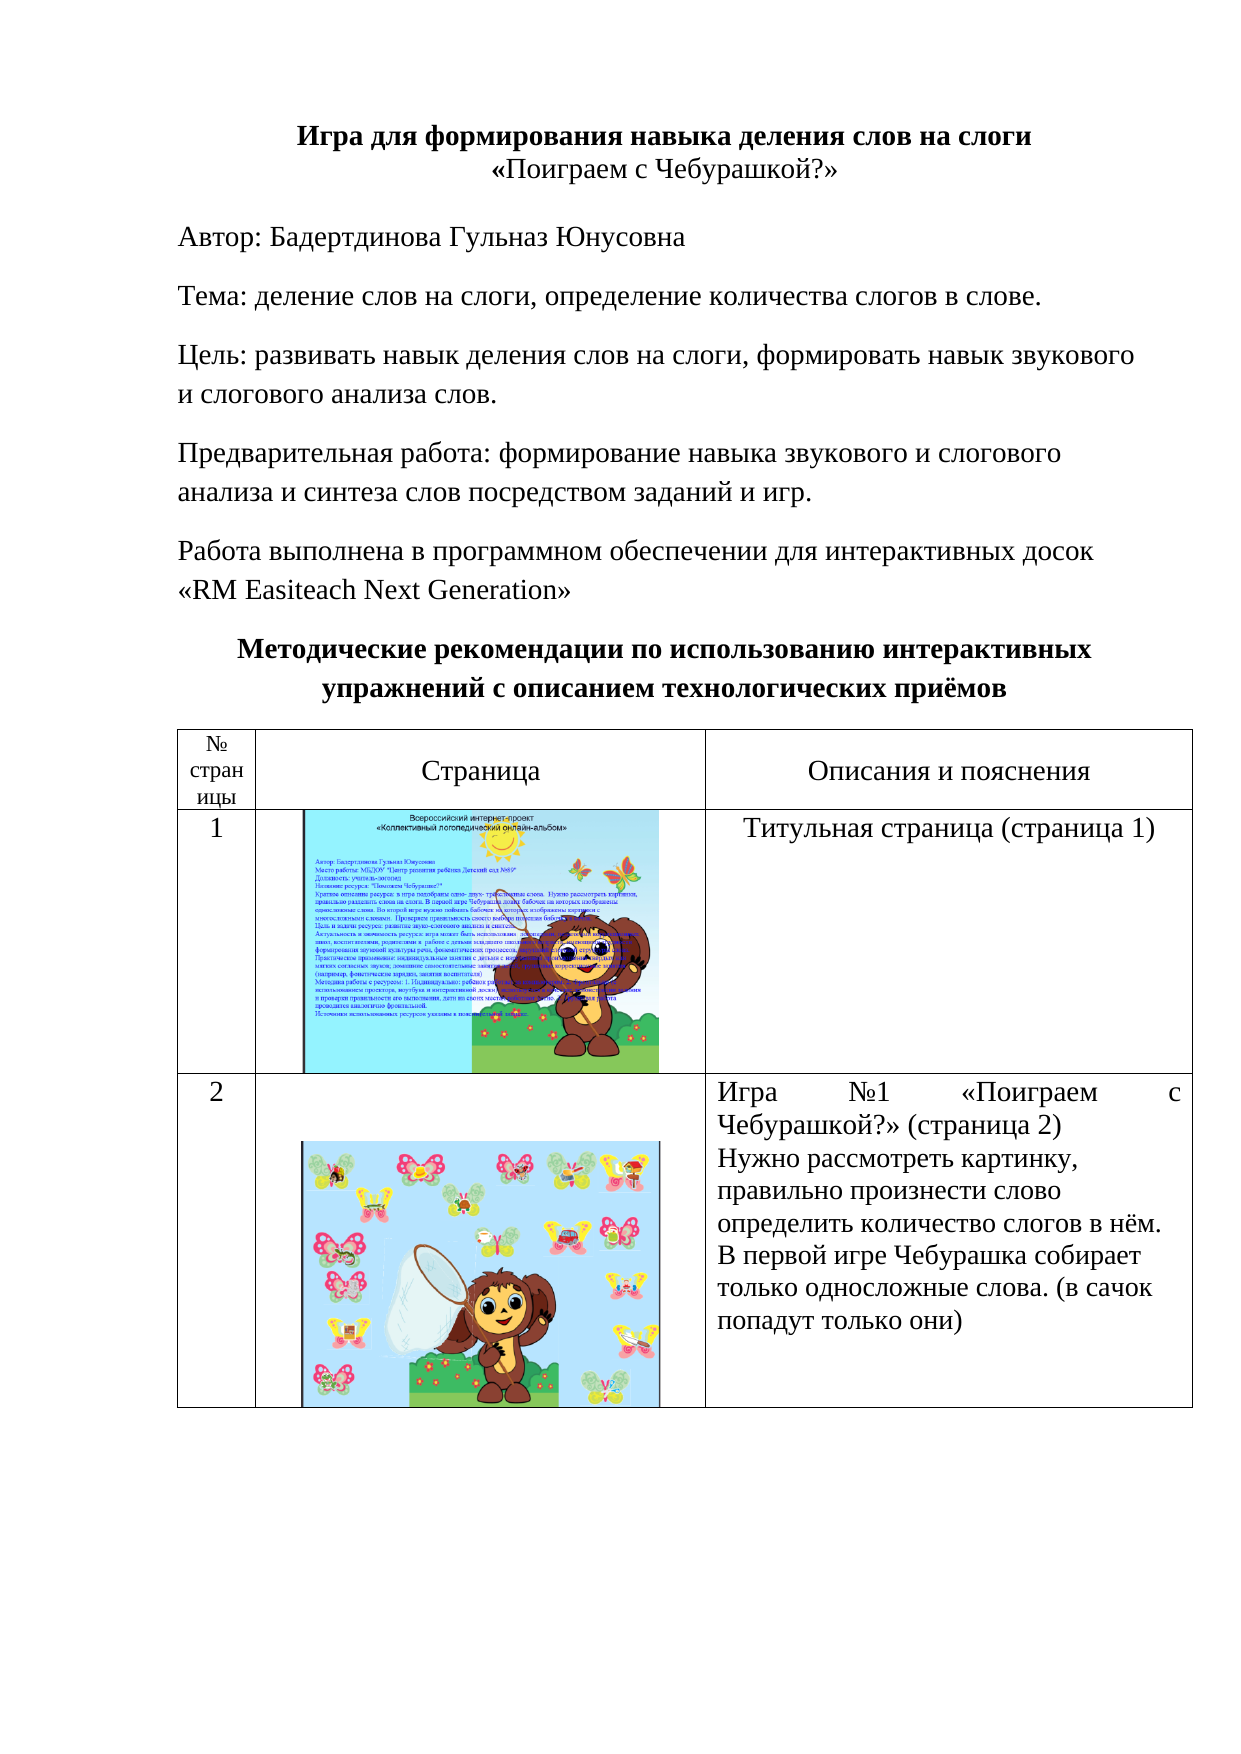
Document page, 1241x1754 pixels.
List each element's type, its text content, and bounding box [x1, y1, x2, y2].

table_cell Титульная страница (страница 1) [706, 810, 1192, 1073]
text Цель: развивать навык деления слов на слоги, формировать навык звукового и слогового анализа слов. [177, 337, 1152, 409]
table_cell 2 [178, 1074, 255, 1407]
table_header № страницы [178, 730, 255, 809]
text Игра для формирования навыка деления слов на слоги [177, 118, 1152, 152]
text Автор: Бадертдинова Гульназ Юнусовна [177, 219, 1152, 252]
table_header Описания и пояснения [706, 730, 1192, 809]
text Работа выполнена в программном обеспечении для интерактивных досок «RM Easiteach Next Generation» [177, 533, 1152, 605]
table_header Страница [256, 730, 705, 809]
table_cell [256, 1074, 705, 1407]
text Тема: деление слов на слоги, определение количества слогов в слове. [177, 278, 1152, 312]
table_cell 1 [178, 810, 255, 1073]
picture [302, 810, 659, 1073]
text Предварительная работа: формирование навыка звукового и слогового анализа и синтеза слов посредством заданий и игр. [177, 435, 1152, 507]
text «Поиграем с Чебурашкой?» [177, 152, 1152, 185]
picture [301, 1141, 661, 1407]
table_cell Игра №1 «Поиграем с Чебурашкой?» (страница 2) Нужно рассмотреть картинку, правильно произнести слово определить количество слогов в нём. В первой игре Чебурашка собирает только односложные слова. (в сачок попадут только они) [706, 1074, 1192, 1407]
table_cell [659, 810, 705, 1073]
text Методические рекомендации по использованию интерактивных упражнений с описанием технологических приёмов [177, 631, 1152, 703]
table_cell [256, 810, 302, 1073]
